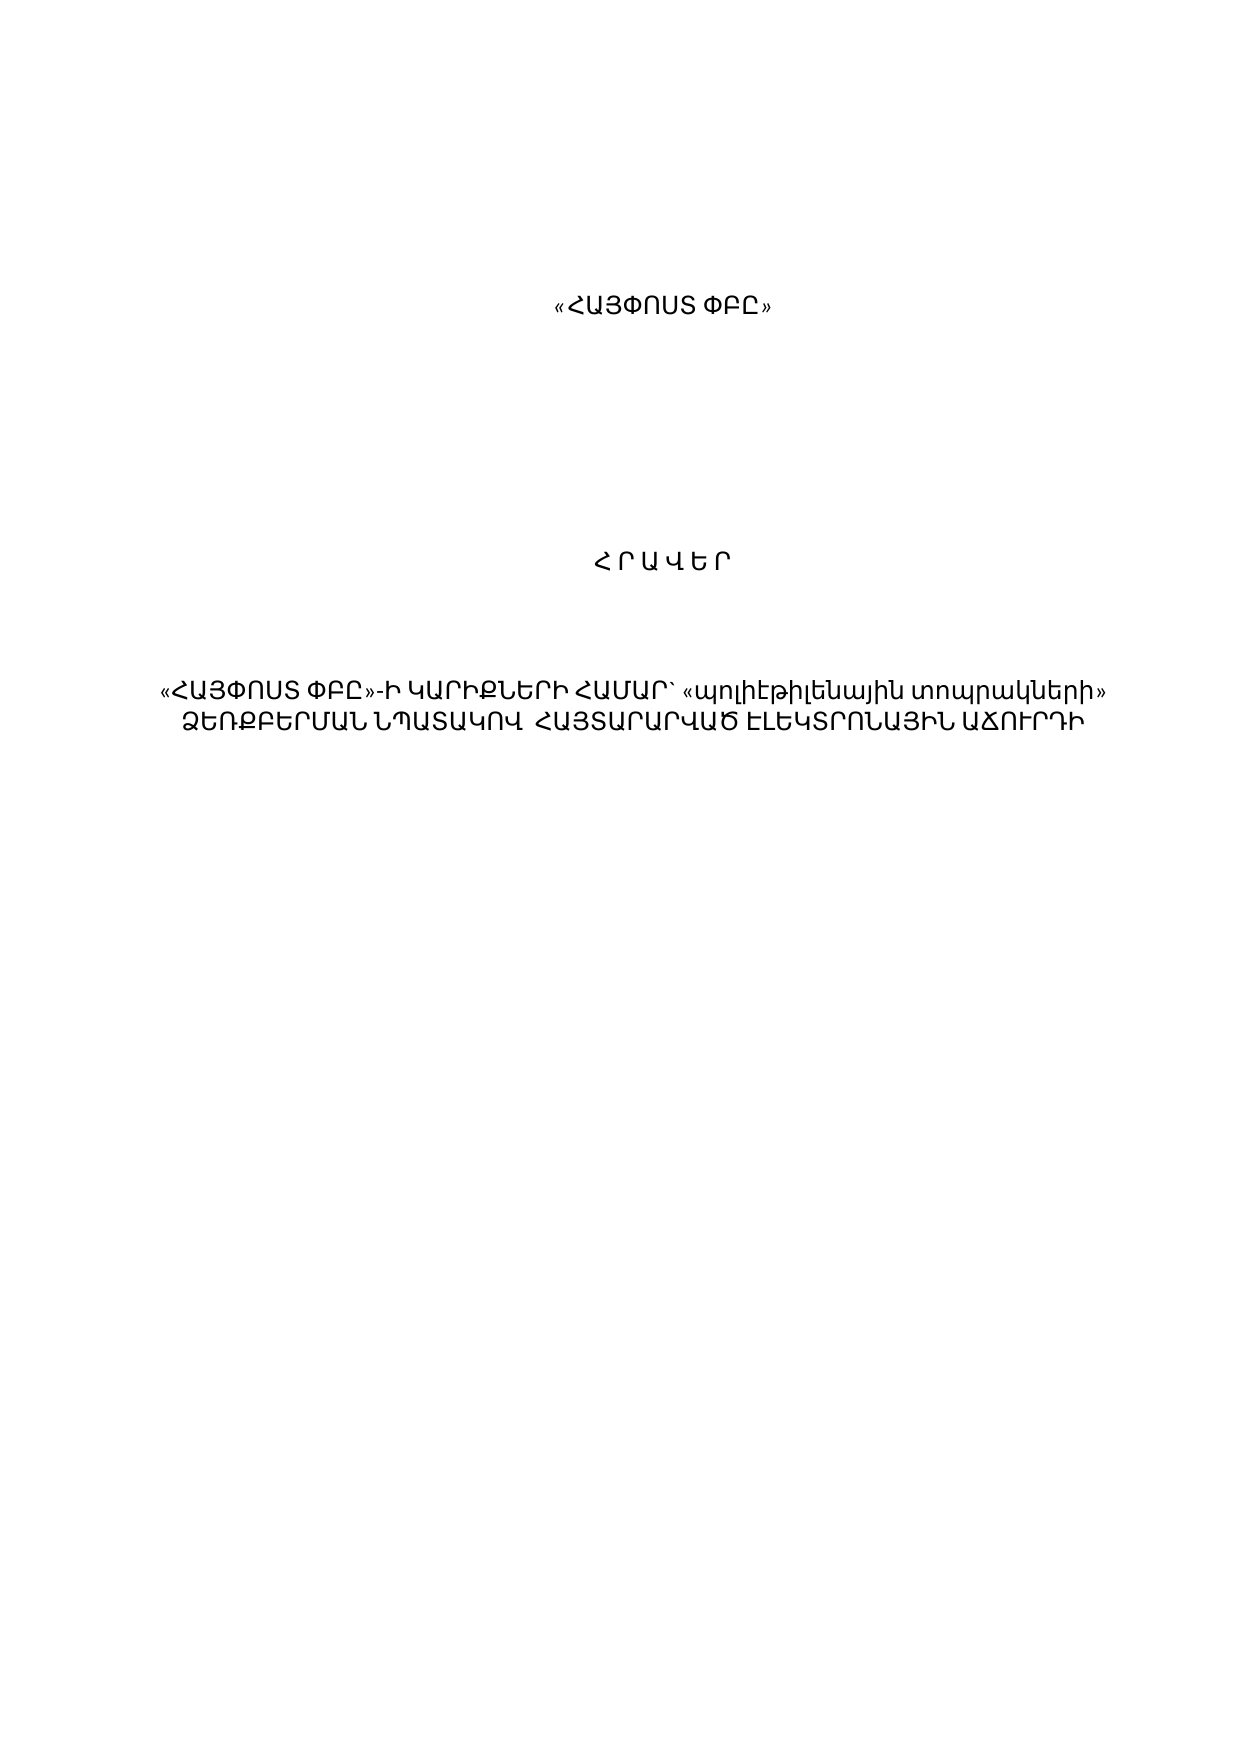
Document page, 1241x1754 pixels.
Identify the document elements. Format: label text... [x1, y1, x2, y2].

text Հ Ր Ա Վ Ե Ր [94, 546, 1172, 577]
text «ՀԱՅՓՈՍՏ ՓԲԸ»-Ի ԿԱՐԻՔՆԵՐԻ ՀԱՄԱՐ` «պոլիէթիլենային տոպրակների» ՁԵՌՔԲԵՐՄԱՆ ՆՊԱՏԱԿՈՎ ՀԱՅՏԱՐԱՐՎԱԾ ԷԼԵԿՏՐՈՆԱՅԻՆ ԱՃՈՒՐԴԻ [94, 676, 1172, 737]
text « ՀԱՅՓՈՍՏ ՓԲԸ» [94, 290, 1172, 321]
